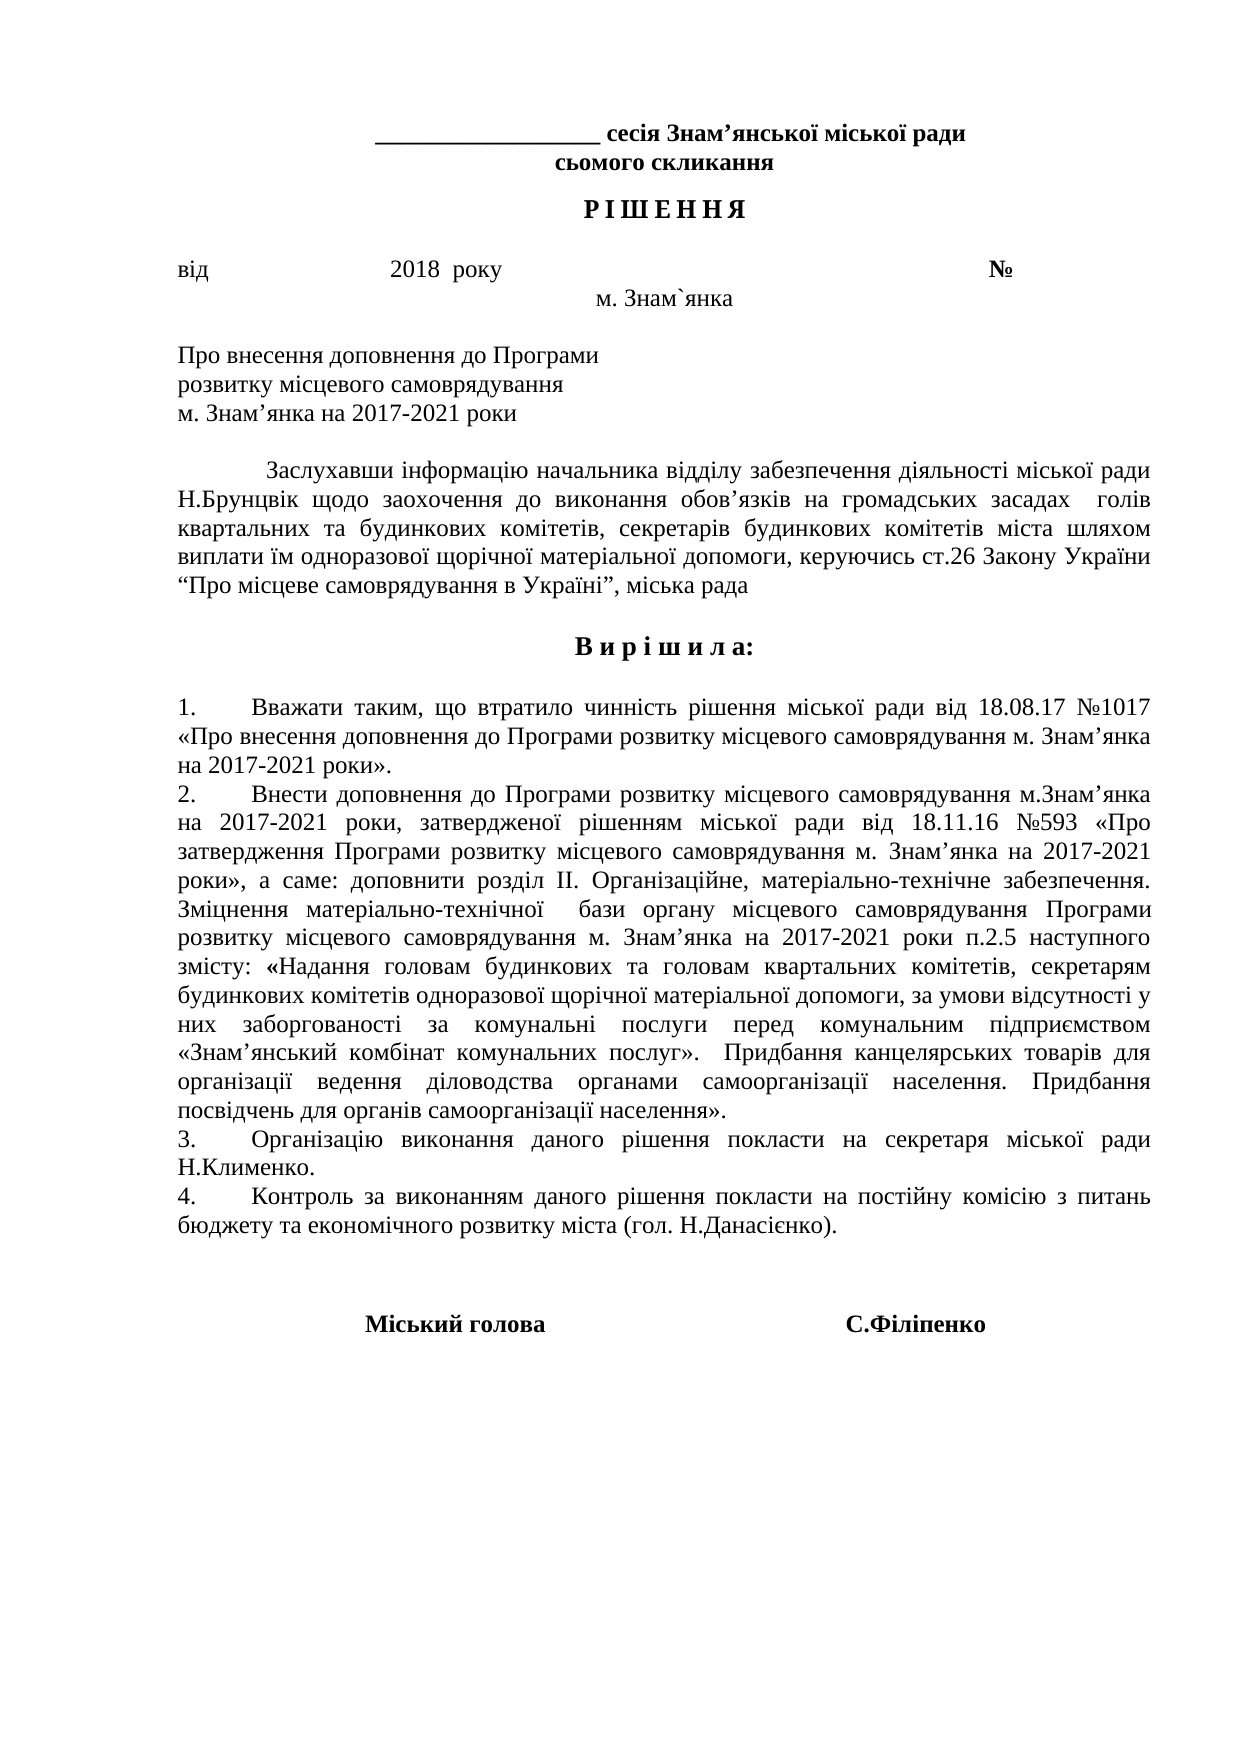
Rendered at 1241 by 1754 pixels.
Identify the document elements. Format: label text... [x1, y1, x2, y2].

text розвитку місцевого самоврядування [177, 369, 1152, 398]
list Вважати таким, що втратило чинність рішення міської ради від 18.08.17 №1017 «Про внесення доповнення до Програми розвитку місцевого самоврядування м. Знам’янка на 2017-2021 роки». [177, 692, 1152, 779]
text В и р і ш и л а: [177, 630, 1152, 661]
text Про внесення доповнення до Програми [177, 340, 1152, 369]
text сьомого скликання [177, 147, 1152, 176]
list Контроль за виконанням даного рішення покласти на постійну комісію з питань бюджету та економічного розвитку міста (гол. Н.Данасієнко). [177, 1181, 1152, 1239]
list Внести доповнення до Програми розвитку місцевого самоврядування м.Знам’янка на 2017-2021 роки, затвердженої рішенням міської ради від 18.11.16 №593 «Про затвердження Програми розвитку місцевого самоврядування м. Знам’янка на 2017-2021 роки», а саме: доповнити розділ ІІ. Організаційне, матеріально-технічне забезпечення. Зміцнення матеріально-технічної бази органу місцевого самоврядування Програми розвитку місцевого самоврядування м. Знам’янка на 2017-2021 роки п.2.5 наступного змісту: «Надання головам будинкових та головам квартальних комітетів, секретарям будинкових комітетів одноразової щорічної матеріальної допомоги, за умови відсутності у них заборгованості за комунальні послуги перед комунальним підприємством «Знам’янський комбінат комунальних послуг». Придбання канцелярських товарів для організації ведення діловодства органами самоорганізації населення. Придбання посвідчень для органів самоорганізації населення». [177, 779, 1152, 1124]
list Організацію виконання даного рішення покласти на секретаря міської ради Н.Клименко. [177, 1124, 1152, 1181]
text __________________ сесія Знам’янської міської ради [177, 118, 1152, 147]
text від 2018 року № [177, 254, 1152, 283]
text Заслухавши інформацію начальника відділу забезпечення діяльності міської ради Н.Брунцвік щодо заохочення до виконання обов’язків на громадських засадах голів квартальних та будинкових комітетів, секретарів будинкових комітетів міста шляхом виплати їм одноразової щорічної матеріальної допомоги, керуючись ст.26 Закону України “Про місцеве самоврядування в Україні”, міська рада [177, 455, 1152, 599]
subtitle Р І Ш Е Н Н Я [177, 196, 1152, 225]
text м. Знам’янка на 2017-2021 роки [177, 398, 1152, 426]
text м. Знам`янка [177, 283, 1152, 311]
subtitle Міський голова С.Філіпенко [177, 1309, 1152, 1338]
